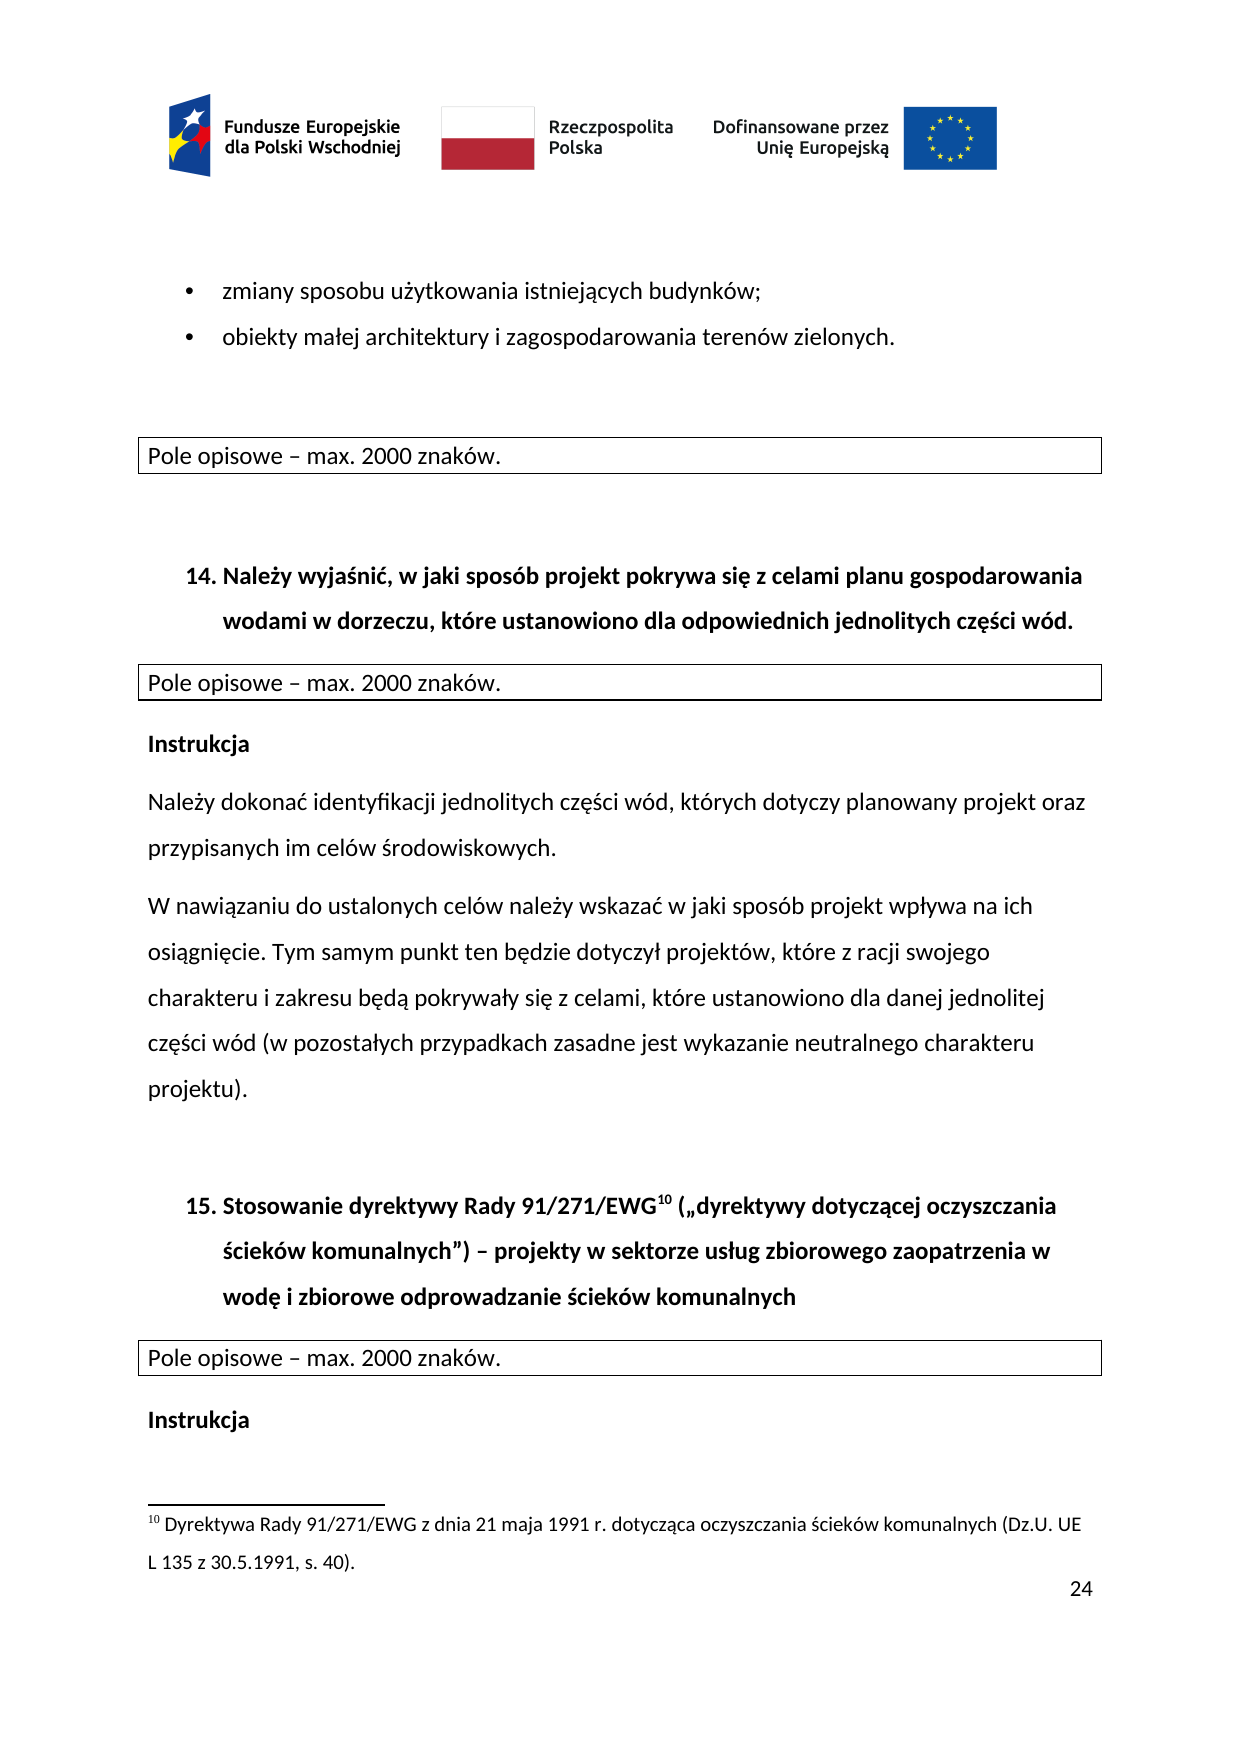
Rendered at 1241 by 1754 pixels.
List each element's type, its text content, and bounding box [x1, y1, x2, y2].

text Pole opisowe – max. 2000 znaków. [139, 1341, 1101, 1375]
list Stosowanie dyrektywy Rady 91/271/EWG („dyrektywy dotyczącej oczyszczania ścieków komunalnych”) – projekty w sektorze usług zbiorowego zaopatrzenia w wodę i zbiorowe odprowadzanie ścieków komunalnych [185, 1190, 1093, 1312]
list Należy wyjaśnić, w jaki sposób projekt pokrywa się z celami planu gospodarowania wodami w dorzeczu, które ustanowiono dla odpowiednich jednolitych części wód. [185, 560, 1093, 636]
picture [147, 73, 1017, 198]
text Pole opisowe – max. 2000 znaków. [139, 438, 1101, 473]
list obiekty małej architektury i zagospodarowania terenów zielonych. [185, 321, 1093, 351]
text Instrukcja [148, 728, 1093, 759]
text W nawiązaniu do ustalonych celów należy wskazać w jaki sposób projekt wpływa na ich osiągnięcie. Tym samym punkt ten będzie dotyczył projektów, które z racji swojego charakteru i zakresu będą pokrywały się z celami, które ustanowiono dla danej jednolitej części wód (w pozostałych przypadkach zasadne jest wykazanie neutralnego charakteru projektu). [148, 890, 1093, 1104]
list zmiany sposobu użytkowania istniejących budynków; [185, 275, 1093, 305]
text Należy dokonać identyfikacji jednolitych części wód, których dotyczy planowany projekt oraz przypisanych im celów środowiskowych. [148, 786, 1093, 863]
text Pole opisowe – max. 2000 znaków. [139, 665, 1101, 699]
text Instrukcja [148, 1404, 1093, 1434]
